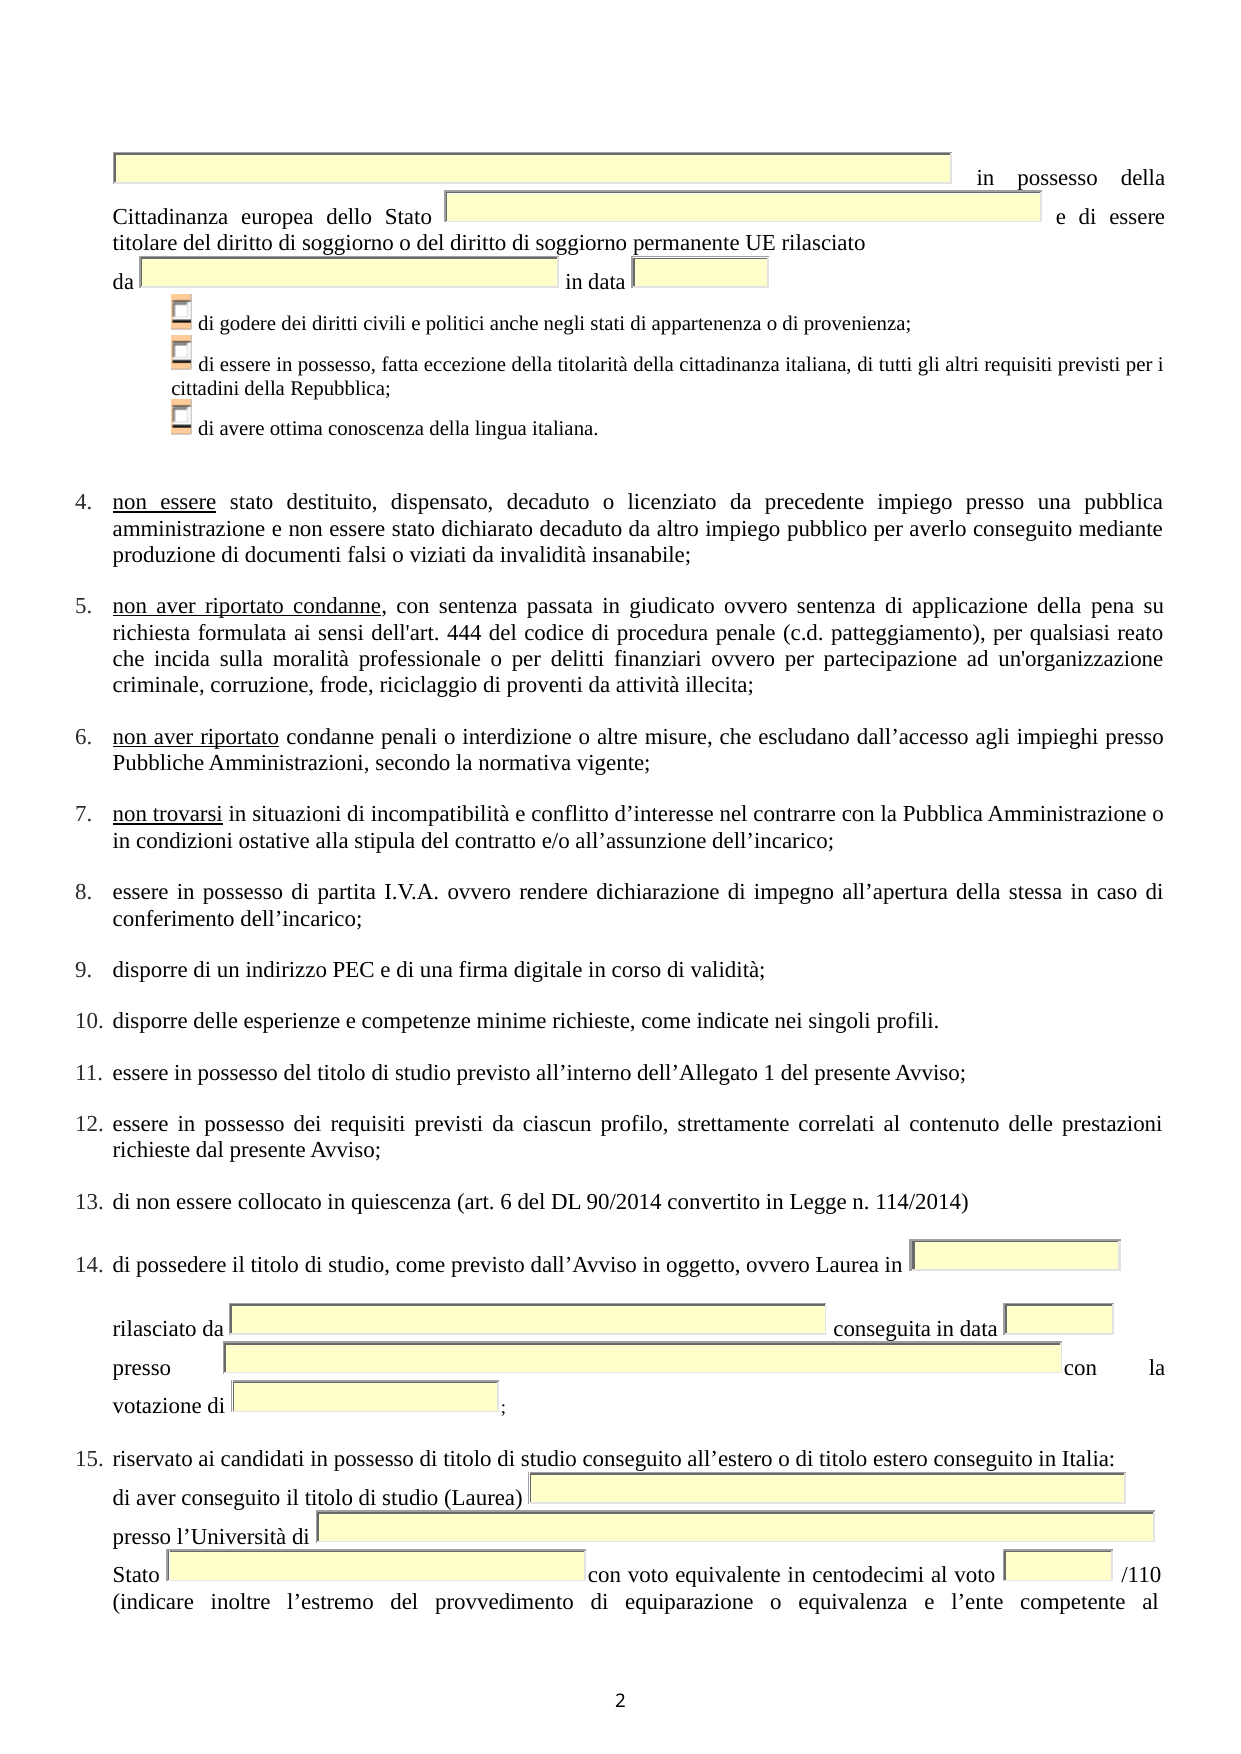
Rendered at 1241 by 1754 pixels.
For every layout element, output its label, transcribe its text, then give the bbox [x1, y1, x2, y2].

text di essere in possesso, fatta eccezione della titolarità della cittadinanza italiana, di tutti gli altri requisiti previsti per i cittadini della Repubblica; [171, 335, 1165, 400]
text in possesso della Cittadinanza europea dello Stato e di essere titolare del diritto di soggiorno o del diritto di soggiorno permanente UE rilasciato [112, 152, 1165, 256]
text presso l’Università di [112, 1510, 1161, 1549]
list non aver riportato condanne, con sentenza passata in giudicato ovvero sentenza di applicazione della pena su richiesta formulata ai sensi dell'art. 444 del codice di procedura penale (c.d. patteggiamento), per qualsiasi reato che incida sulla moralità professionale o per delitti finanziari ovvero per partecipazione ad un'organizzazione criminale, corruzione, frode, riciclaggio di proventi da attività illecita; [75, 592, 1165, 698]
list essere in possesso del titolo di studio previsto all’interno dell’Allegato 1 del presente Avviso; [75, 1059, 1165, 1085]
text di avere ottima conoscenza della lingua italiana. [75, 400, 1165, 440]
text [112, 1549, 1161, 1614]
text da in data [112, 256, 1165, 294]
picture [171, 294, 193, 331]
text presso con la votazione di ; [112, 1341, 1165, 1419]
list di non essere collocato in quiescenza (art. 6 del DL 90/2014 convertito in Legge n. 114/2014) [75, 1188, 1165, 1214]
list non aver riportato condanne penali o interdizione o altre misure, che escludano dall’accesso agli impieghi presso Pubbliche Amministrazioni, secondo la normativa vigente; [75, 723, 1165, 776]
text di aver conseguito il titolo di studio (Laurea) [112, 1472, 1161, 1510]
list rilasciato da conseguita in data [112, 1303, 1161, 1341]
picture [171, 399, 193, 436]
picture [171, 335, 193, 371]
list essere in possesso di partita I.V.A. ovvero rendere dichiarazione di impegno all’apertura della stessa in caso di conferimento dell’incarico; [75, 878, 1165, 931]
list non essere stato destituito, dispensato, decaduto o licenziato da precedente impiego presso una pubblica amministrazione e non essere stato dichiarato decaduto da altro impiego pubblico per averlo conseguito mediante produzione di documenti falsi o viziati da invalidità insanabile; [75, 488, 1165, 567]
list disporre delle esperienze e competenze minime richieste, come indicate nei singoli profili. [75, 1007, 1165, 1034]
list riservato ai candidati in possesso di titolo di studio conseguito all’estero o di titolo estero conseguito in Italia: [75, 1445, 1161, 1472]
list disporre di un indirizzo PEC e di una firma digitale in corso di validità; [75, 956, 1165, 982]
list essere in possesso dei requisiti previsti da ciascun profilo, strettamente correlati al contenuto delle prestazioni richieste dal presente Avviso; [75, 1110, 1165, 1163]
list non trovarsi in situazioni di incompatibilità e conflitto d’interesse nel contrarre con la Pubblica Amministrazione o in condizioni ostative alla stipula del contratto e/o all’assunzione dell’incarico; [75, 801, 1165, 853]
text di godere dei diritti civili e politici anche negli stati di appartenenza o di provenienza; [75, 294, 1165, 335]
list di possedere il titolo di studio, come previsto dall’Avviso in oggetto, ovvero Laurea in [75, 1239, 1165, 1278]
